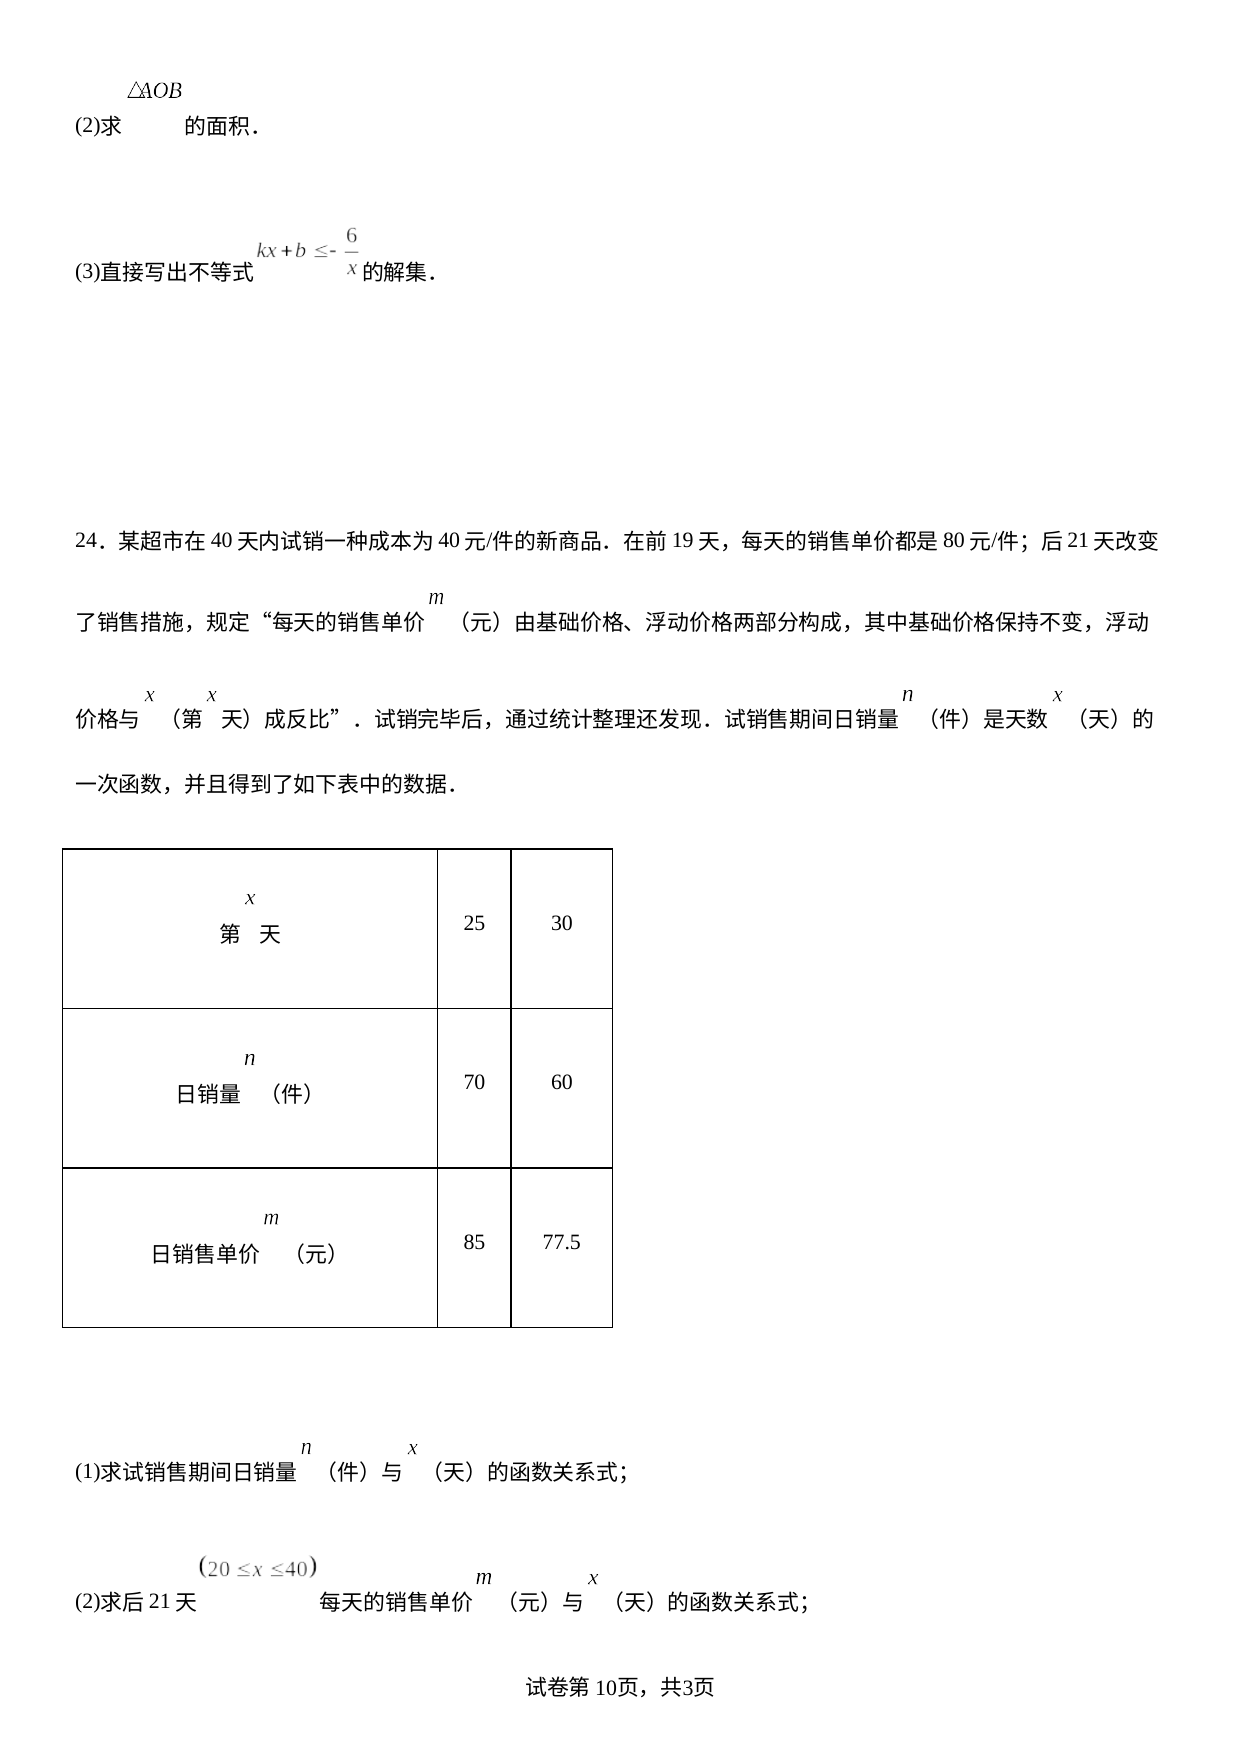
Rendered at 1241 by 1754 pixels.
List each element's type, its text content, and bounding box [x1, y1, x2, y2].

table_cell 日销量（件） [63, 1009, 437, 1167]
table_cell 日销售单价（元） [63, 1169, 437, 1327]
table_cell 85 [438, 1169, 510, 1327]
text (2)求后21天每天的销售单价（元）与（天）的函数关系式； [75, 1552, 1165, 1649]
text (1)求试销售期间日销量（件）与（天）的函数关系式； [75, 1438, 1165, 1503]
table_cell 70 [438, 1009, 510, 1167]
table_header 第天 [63, 850, 437, 1007]
table_header 30 [512, 850, 612, 1007]
table_header 25 [438, 850, 510, 1007]
text (3)直接写出不等式的解集． [75, 222, 1165, 320]
table_cell 77.5 [512, 1169, 612, 1327]
text 24．某超市在40天内试销一种成本为40元/件的新商品．在前19天，每天的销售单价都是80元/件；后21天改变了销售措施，规定“每天的销售单价（元）由基础价格、浮动价格两部分构成，其中基础价格保持不变，浮动价格与（第天）成反比”．试销完毕后，通过统计整理还发现．试销售期间日销量（件）是天数（天）的一次函数，并且得到了如下表中的数据． [75, 523, 1165, 799]
text (2)求的面积． [75, 76, 1165, 174]
table_cell 60 [512, 1009, 612, 1167]
